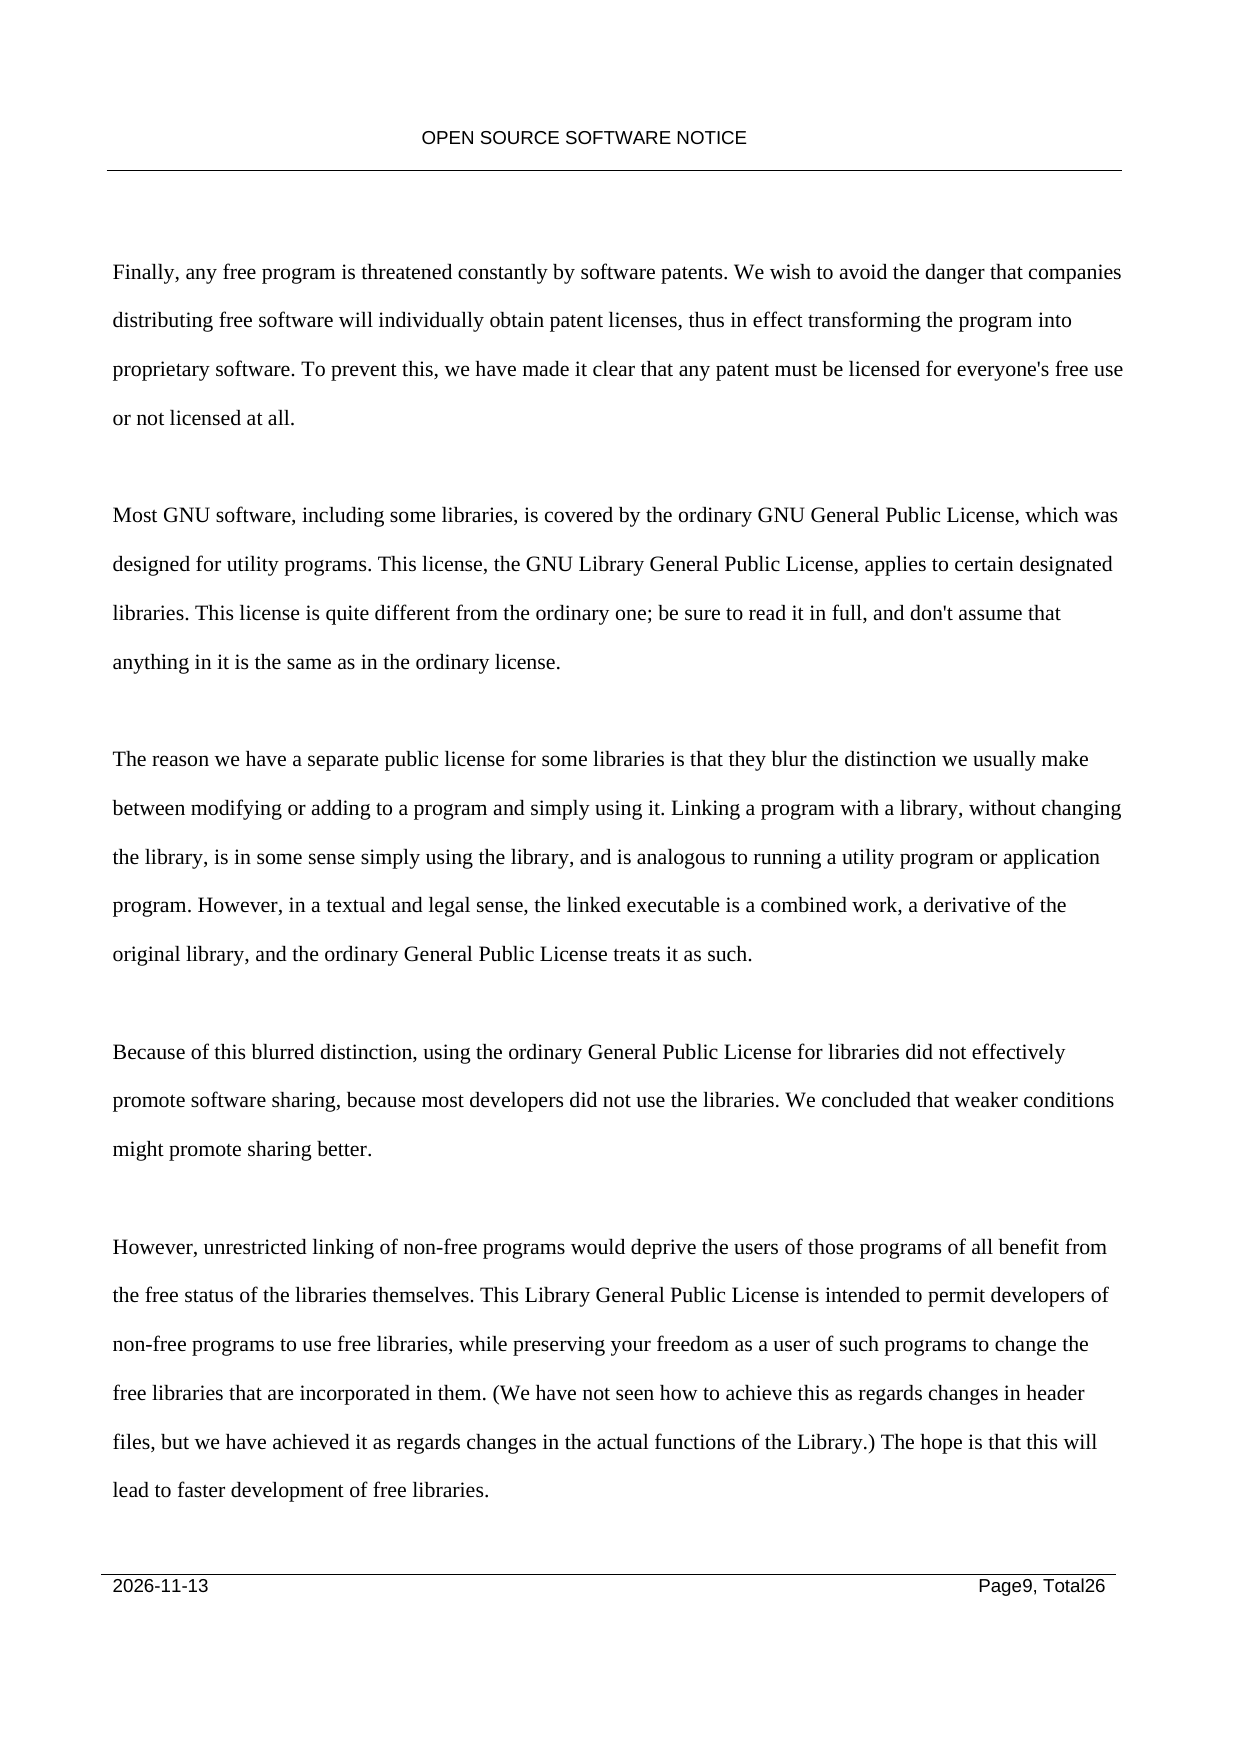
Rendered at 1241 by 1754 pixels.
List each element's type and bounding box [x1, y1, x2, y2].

text [112, 206, 1128, 1506]
